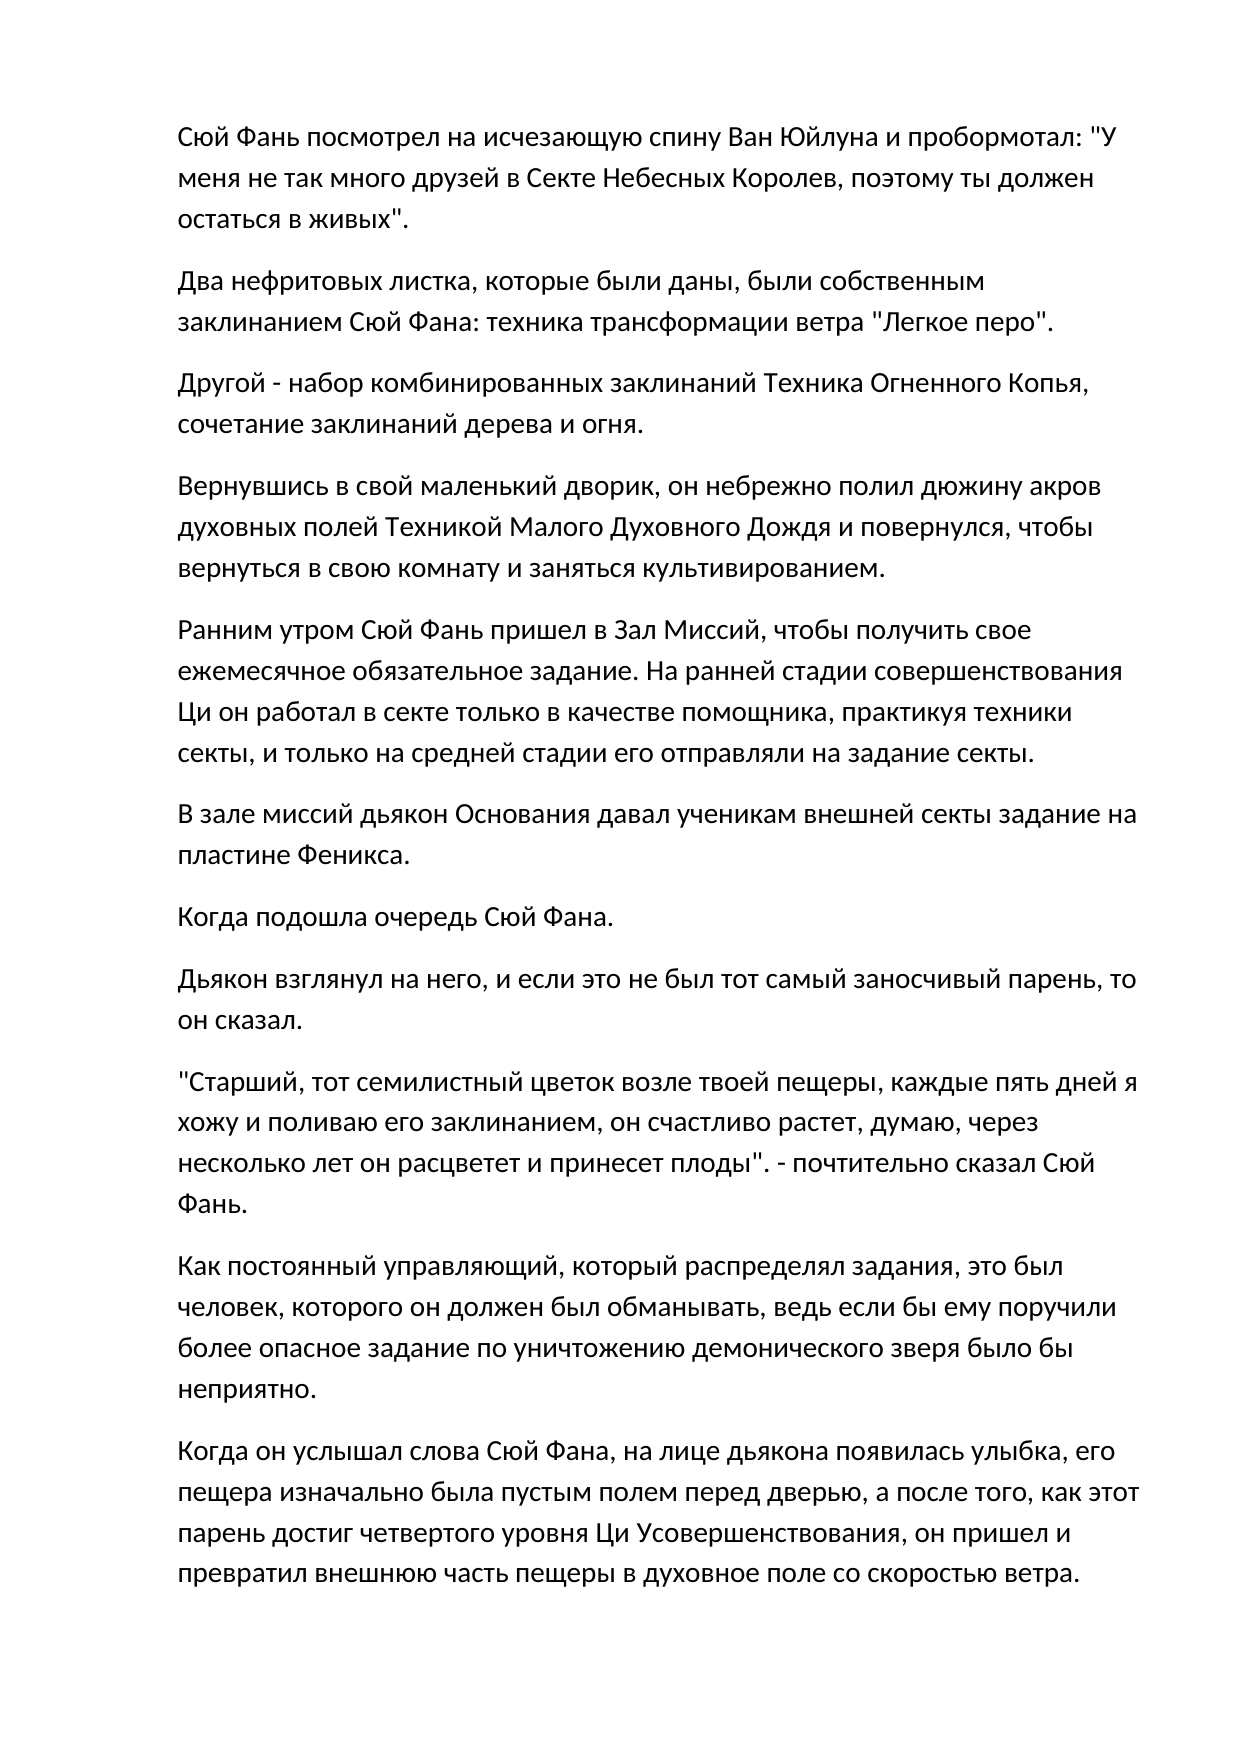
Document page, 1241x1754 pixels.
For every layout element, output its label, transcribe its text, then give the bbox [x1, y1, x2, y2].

text Сюй Фань посмотрел на исчезающую спину Ван Юйлуна и пробормотал: "У меня не так много друзей в Секте Небесных Королев, поэтому ты должен остаться в живых". [177, 118, 1152, 236]
text Как постоянный управляющий, который распределял задания, это был человек, которого он должен был обманывать, ведь если бы ему поручили более опасное задание по уничтожению демонического зверя было бы неприятно. [177, 1247, 1152, 1406]
text Дьякон взглянул на него, и если это не был тот самый заносчивый парень, то он сказал. [177, 960, 1152, 1036]
text Когда подошла очередь Сюй Фана. [177, 898, 1152, 934]
text Два нефритовых листка, которые были даны, были собственным заклинанием Сюй Фана: техника трансформации ветра "Легкое перо". [177, 262, 1152, 338]
text Вернувшись в свой маленький дворик, он небрежно полил дюжину акров духовных полей Техникой Малого Духовного Дождя и повернулся, чтобы вернуться в свою комнату и заняться культивированием. [177, 467, 1152, 585]
text Ранним утром Сюй Фань пришел в Зал Миссий, чтобы получить свое ежемесячное обязательное задание. На ранней стадии совершенствования Ци он работал в секте только в качестве помощника, практикуя техники секты, и только на средней стадии его отправляли на задание секты. [177, 611, 1152, 769]
text Другой - набор комбинированных заклинаний Техника Огненного Копья, сочетание заклинаний дерева и огня. [177, 364, 1152, 441]
text Когда он услышал слова Сюй Фана, на лице дьякона появилась улыбка, его пещера изначально была пустым полем перед дверью, а после того, как этот парень достиг четвертого уровня Ци Усовершенствования, он пришел и превратил внешнюю часть пещеры в духовное поле со скоростью ветра. [177, 1432, 1152, 1590]
text "Старший, тот семилистный цветок возле твоей пещеры, каждые пять дней я хожу и поливаю его заклинанием, он счастливо растет, думаю, через несколько лет он расцветет и принесет плоды". - почтительно сказал Сюй Фань. [177, 1063, 1152, 1221]
text В зале миссий дьякон Основания давал ученикам внешней секты задание на пластине Феникса. [177, 795, 1152, 872]
